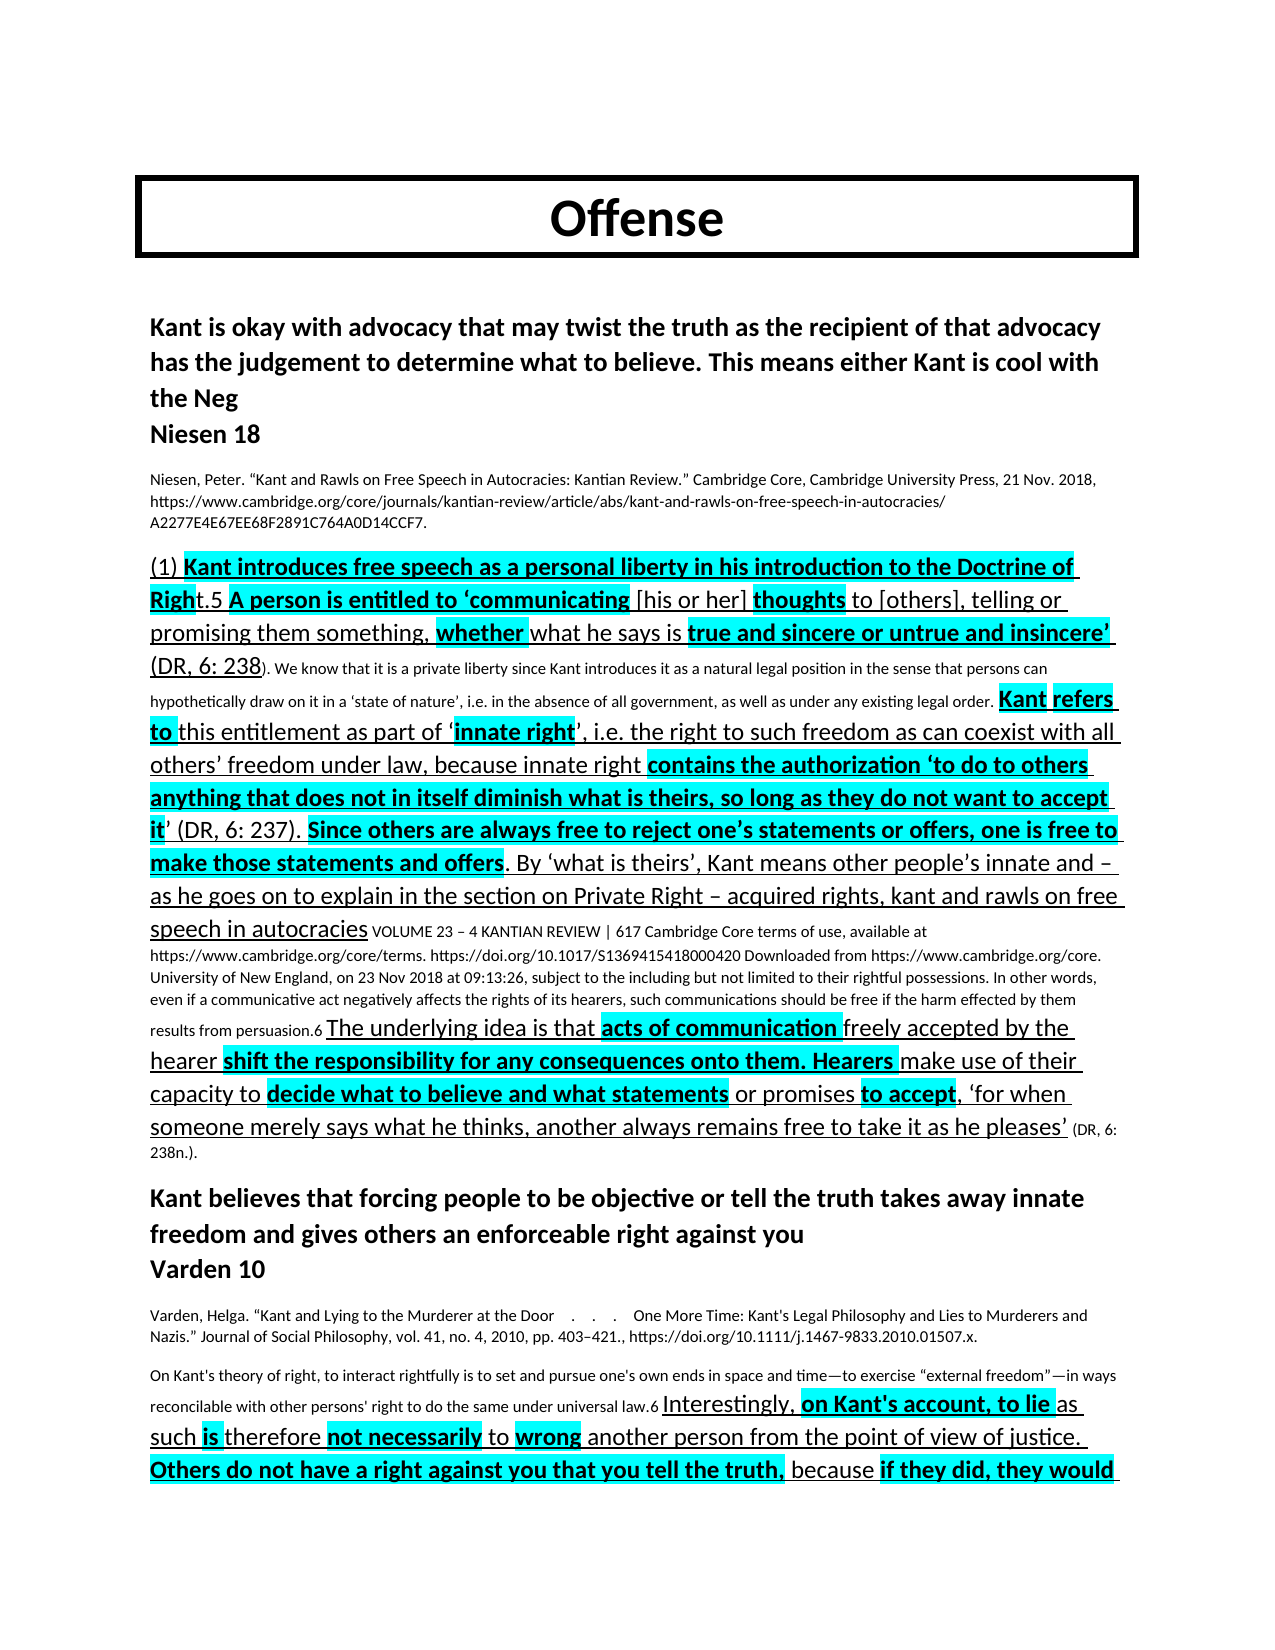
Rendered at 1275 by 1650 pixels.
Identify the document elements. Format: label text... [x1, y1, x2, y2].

subtitle Kant is okay with advocacy that may twist the truth as the recipient of that advocacy has the judgement to determine what to believe. This means either Kant is cool with the Neg [150, 310, 1125, 414]
text Niesen 18 [150, 417, 1125, 450]
text (1) Kant introduces free speech as a personal liberty in his introduction to the Doctrine of Right.5 A person is entitled to ‘communicating [his or her] thoughts to [others], telling or promising them something, whether what he says is true and sincere or untrue and insincere’ (DR, 6: 238). We know that it is a private liberty since Kant introduces it as a natural legal position in the sense that persons can hypothetically draw on it in a ‘state of nature’, i.e. in the absence of all government, as well as under any existing legal order. Kant refers to this entitlement as part of ‘innate right’, i.e. the right to such freedom as can coexist with all others’ freedom under law, because innate right contains the authorization ‘to do to others anything that does not in itself diminish what is theirs, so long as they do not want to accept it’ (DR, 6: 237). Since others are always free to reject one’s statements or offers, one is free to make those statements and offers. By ‘what is theirs’, Kant means other people’s innate and – as he goes on to explain in the section on Private Right – acquired rights, kant and rawls on free speech in autocracies VOLUME 23 – 4 KANTIAN REVIEW | 617 Cambridge Core terms of use, available at https://www.cambridge.org/core/terms. https://doi.org/10.1017/S1369415418000420 Downloaded from https://www.cambridge.org/core. University of New England, on 23 Nov 2018 at 09:13:26, subject to the including but not limited to their rightful possessions. In other words, even if a communicative act negatively affects the rights of its hearers, such communications should be free if the harm effected by them results from persuasion.6 The underlying idea is that acts of communication freely accepted by the hearer shift the responsibility for any consequences onto them. Hearers make use of their capacity to decide what to believe and what statements or promises to accept, ‘for when someone merely says what he thinks, another always remains free to take it as he pleases’ (DR, 6: 238n.). [150, 908, 1125, 1163]
subtitle Offense [142, 181, 1133, 252]
subtitle Kant believes that forcing people to be objective or tell the truth takes away innate freedom and gives others an enforceable right against you [150, 1181, 1125, 1250]
text Varden 10 [150, 1253, 1125, 1286]
text Varden, Helga. “Kant and Lying to the Murderer at the Door . . . One More Time: Kant's Legal Philosophy and Lies to Murderers and Nazis.” Journal of Social Philosophy, vol. 41, no. 4, 2010, pp. 403–421., https://doi.org/10.1111/j.1467-9833.2010.01507.x. [150, 1305, 1125, 1347]
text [150, 1365, 1125, 1484]
text (1) Kant introduces free speech as a personal liberty in his introduction to the Doctrine of Right.5 A person is entitled to ‘communicating [his or her] thoughts to [others], telling or promising them something, whether what he says is true and sincere or untrue and insincere’ (DR, 6: 238). We know that it is a private liberty since Kant introduces it as a natural legal position in the sense that persons can hypothetically draw on it in a ‘state of nature’, i.e. in the absence of all government, as well as under any existing legal order. Kant refers to this entitlement as part of ‘innate right’, i.e. the right to such freedom as can coexist with all others’ freedom under law, because innate right contains the authorization ‘to do to others anything that does not in itself diminish what is theirs, so long as they do not want to accept it’ (DR, 6: 237). Since others are always free to reject one’s statements or offers, one is free to make those statements and offers. By ‘what is theirs’, Kant means other people’s innate and – as he goes on to explain in the section on Private Right – acquired rights, kant and rawls on free speech in autocracies VOLUME 23 – 4 KANTIAN REVIEW | 617 Cambridge Core terms of use, available at https://www.cambridge.org/core/terms. https://doi.org/10.1017/S1369415418000420 Downloaded from https://www.cambridge.org/core. University of New England, on 23 Nov 2018 at 09:13:26, subject to the including but not limited to their rightful possessions. In other words, even if a communicative act negatively affects the rights of its hearers, such communications should be free if the harm effected by them results from persuasion.6 The underlying idea is that acts of communication freely accepted by the hearer shift the responsibility for any consequences onto them. Hearers make use of their capacity to decide what to believe and what statements or promises to accept, ‘for when someone merely says what he thinks, another always remains free to take it as he pleases’ (DR, 6: 238n.). [150, 551, 1125, 906]
text Niesen, Peter. “Kant and Rawls on Free Speech in Autocracies: Kantian Review.” Cambridge Core, Cambridge University Press, 21 Nov. 2018, https://www.cambridge.org/core/journals/kantian-review/article/abs/kant-and-rawls-on-free-speech-in-autocracies/A2277E4E67EE68F2891C764A0D14CCF7. [150, 469, 1125, 533]
